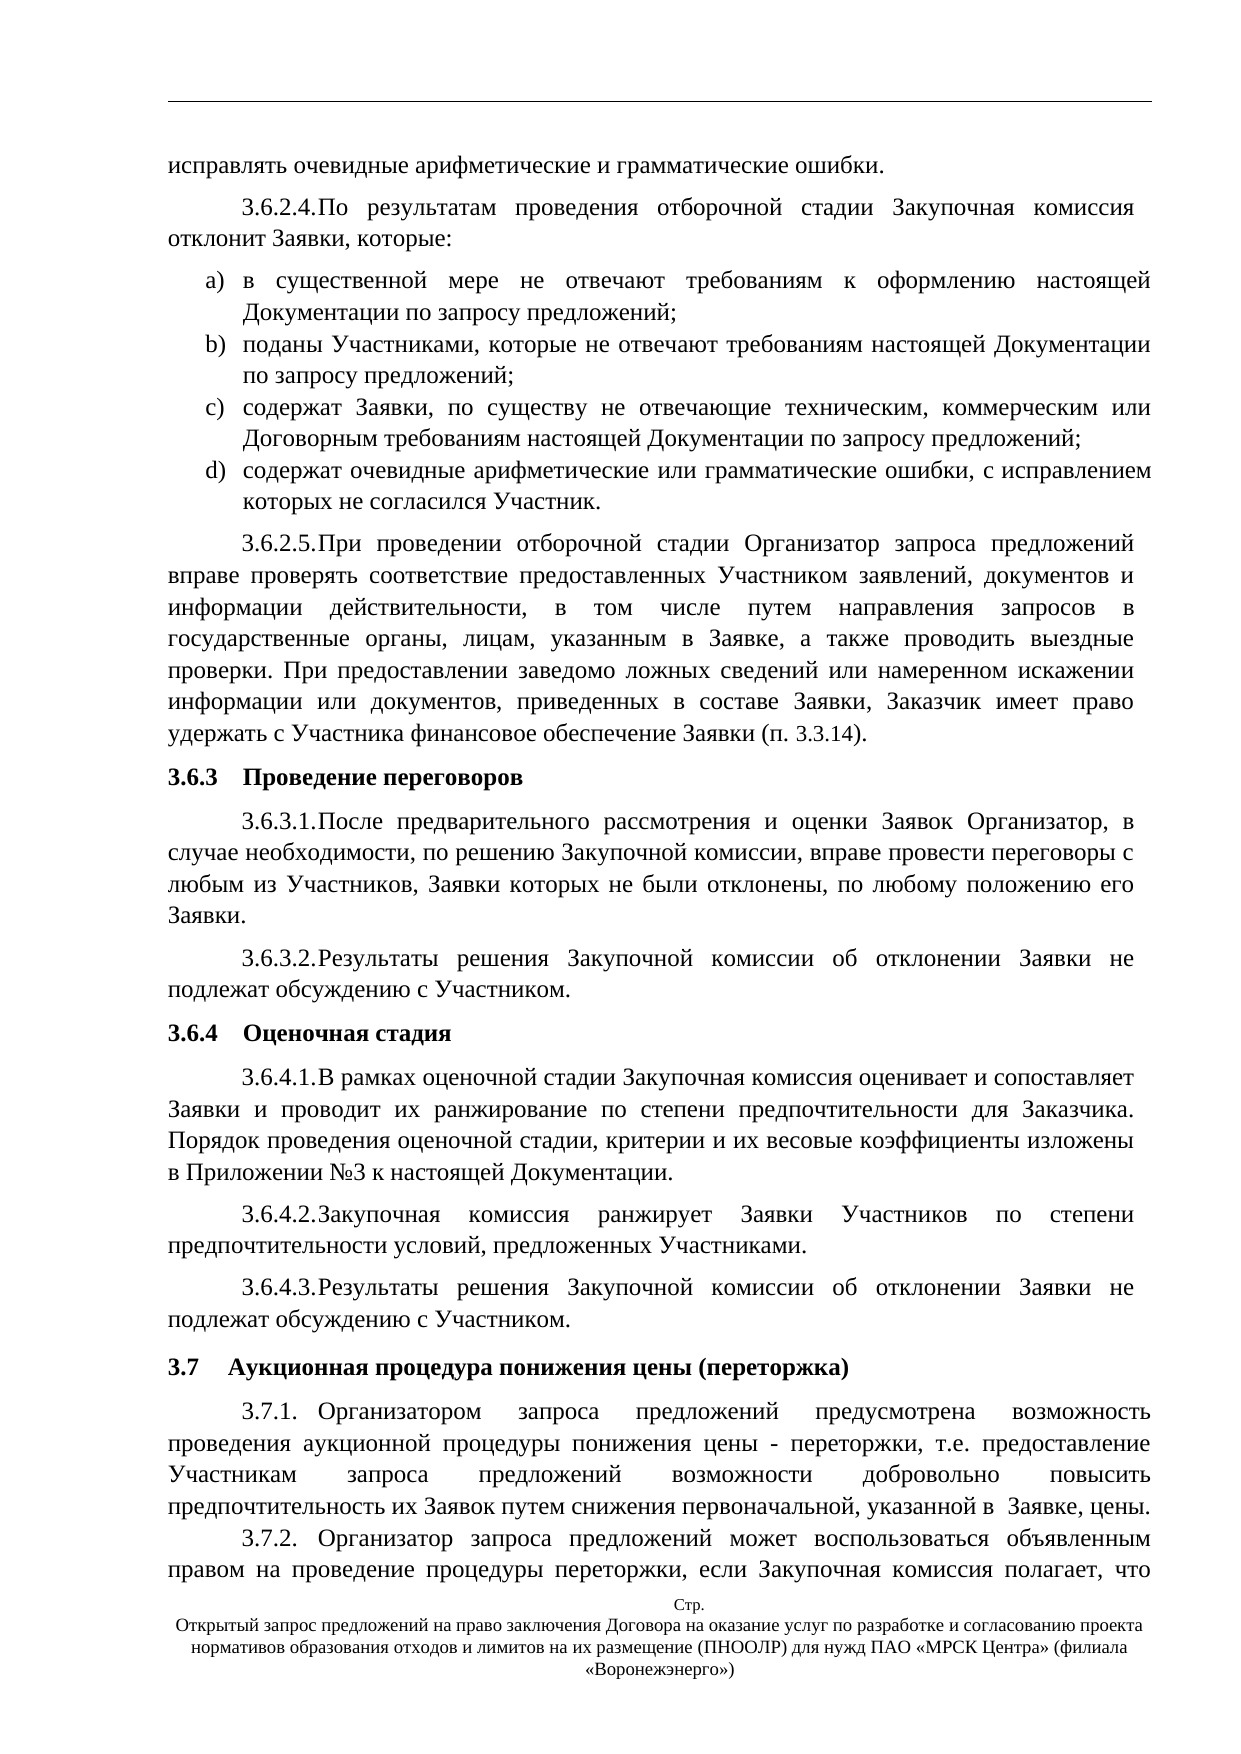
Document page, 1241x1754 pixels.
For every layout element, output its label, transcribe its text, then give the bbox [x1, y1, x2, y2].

subtitle Оценочная стадия [168, 1018, 1152, 1047]
list в существенной мере не отвечают требованиям к оформлению настоящей Документации по запросу предложений; [205, 266, 1152, 326]
list Закупочная комиссия ранжирует Заявки Участников по степени предпочтительности условий, предложенных Участниками. [168, 1199, 1135, 1259]
subtitle Проведение переговоров [168, 762, 1152, 791]
list содержат очевидные арифметические или грамматические ошибки, с исправлением которых не согласился Участник. [205, 455, 1152, 515]
list После предварительного рассмотрения и оценки Заявок Организатор, в случае необходимости, по решению Закупочной комиссии, вправе провести переговоры с любым из Участников, Заявки которых не были отклонены, по любому положению его Заявки. [168, 806, 1135, 929]
list поданы Участниками, которые не отвечают требованиям настоящей Документации по запросу предложений; [205, 329, 1152, 389]
list При проведении отборочной стадии Организатор запроса предложений вправе проверять соответствие предоставленных Участником заявлений, документов и информации действительности, в том числе путем направления запросов в государственные органы, лицам, указанным в Заявке, а также проводить выездные проверки. При предоставлении заведомо ложных сведений или намеренном искажении информации или документов, приведенных в составе Заявки, Заказчик имеет право удержать с Участника финансовое обеспечение Заявки (п. 3.3.14). [168, 528, 1135, 747]
list В рамках оценочной стадии Закупочная комиссия оценивает и сопоставляет Заявки и проводит их ранжирование по степени предпочтительности для Заказчика. Порядок проведения оценочной стадии, критерии и их весовые коэффициенты изложены в Приложении №3 к настоящей Документации. [168, 1062, 1135, 1186]
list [168, 150, 1135, 179]
list Организатором запроса предложений предусмотрена возможность проведения аукционной процедуры понижения цены - переторжки, т.е. предоставление Участникам запроса предложений возможности добровольно повысить предпочтительность их Заявок путем снижения первоначальной, указанной в Заявке, цены. [168, 1396, 1152, 1520]
subtitle Аукционная процедура понижения цены (переторжка) [168, 1352, 1152, 1381]
list содержат Заявки, по существу не отвечающие техническим, коммерческим или Договорным требованиям настоящей Документации по запросу предложений; [205, 392, 1152, 452]
list Результаты решения Закупочной комиссии об отклонении Заявки не подлежат обсуждению с Участником. [168, 943, 1135, 1003]
list Результаты решения Закупочной комиссии об отклонении Заявки не подлежат обсуждению с Участником. [168, 1272, 1135, 1333]
list По результатам проведения отборочной стадии Закупочная комиссия отклонит Заявки, которые: [168, 192, 1135, 252]
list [168, 1523, 1152, 1583]
